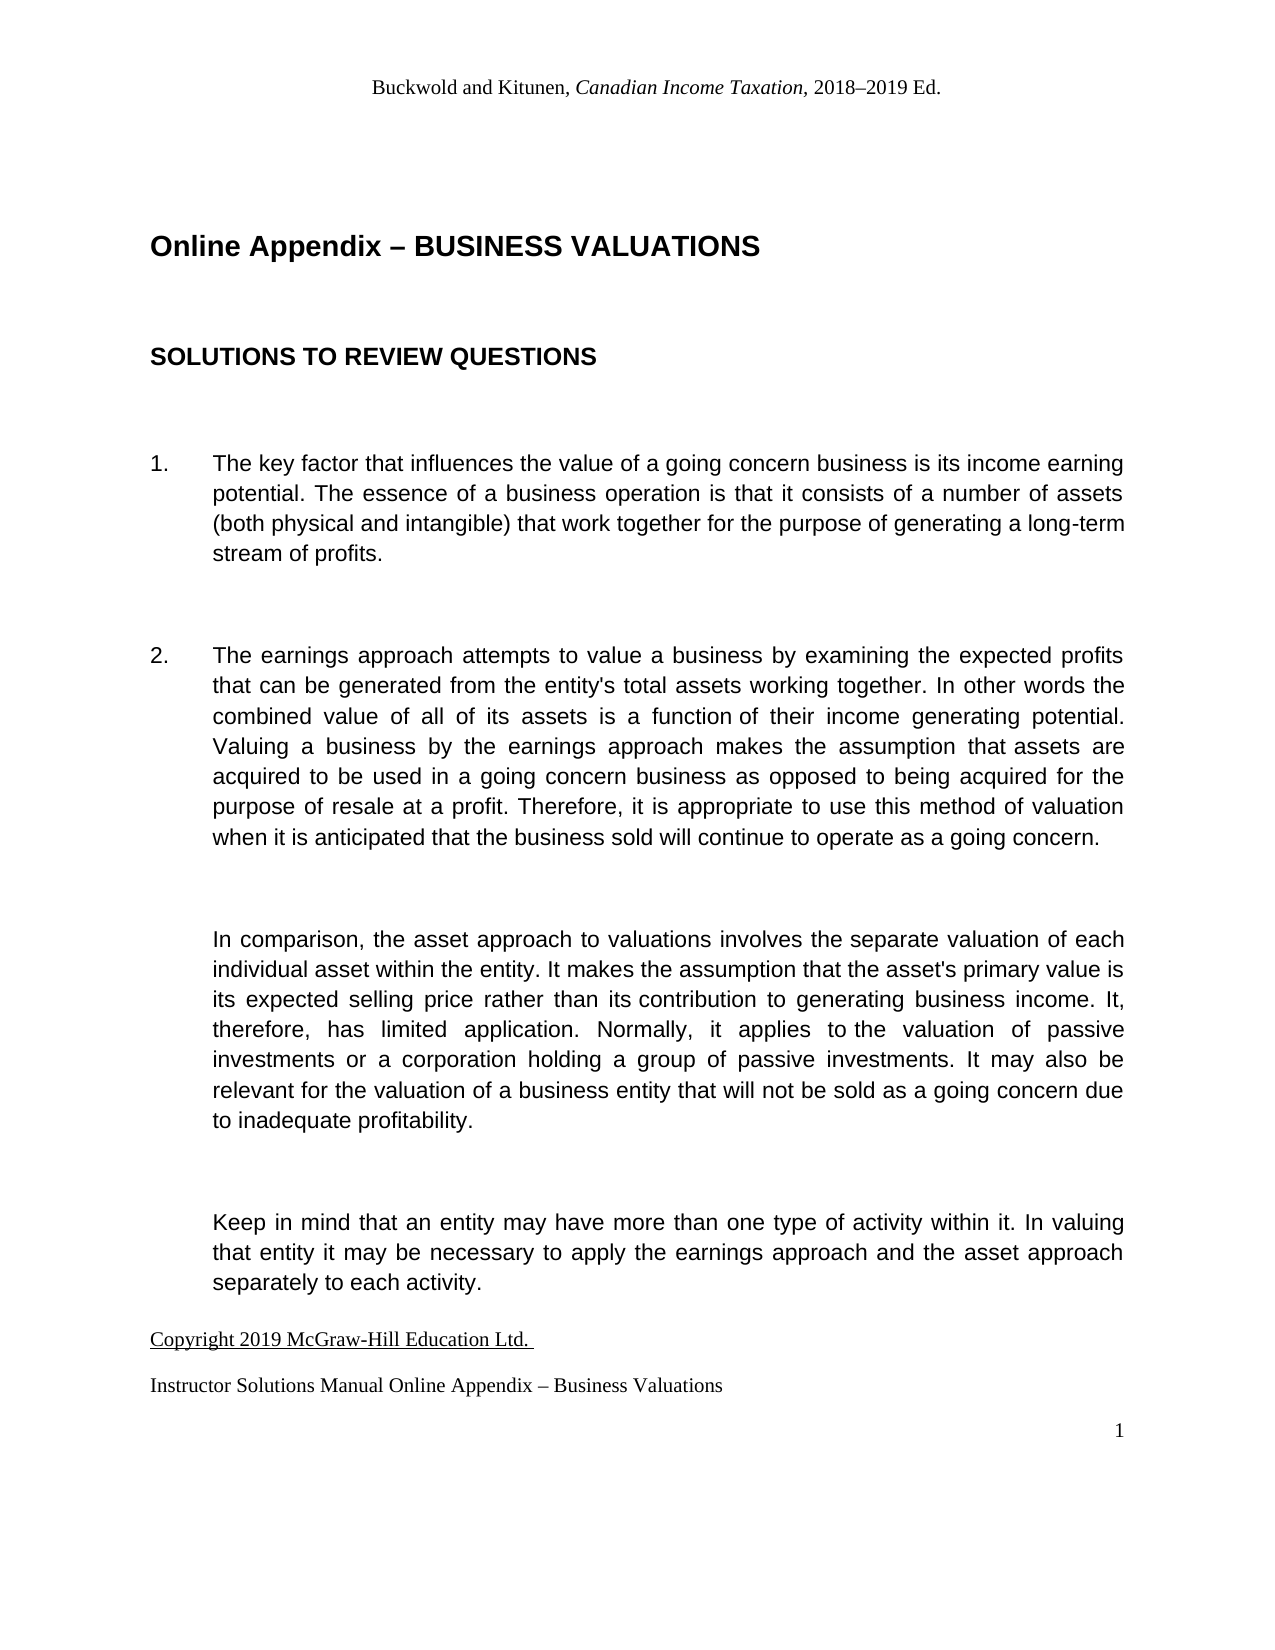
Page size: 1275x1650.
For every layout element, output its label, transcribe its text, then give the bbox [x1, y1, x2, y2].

text Keep in mind that an entity may have more than one type of activity within it. In valuing that entity it may be necessary to apply the earnings approach and the asset approach separately to each activity. [150, 1209, 1125, 1296]
text In comparison, the asset approach to valuations involves the separate valuation of each individual asset within the entity. It makes the assumption that the asset's primary value is its expected selling price rather than its contribution to generating business income. It, therefore, has limited application. Normally, it applies to the valuation of passive investments or a corporation holding a group of passive investments. It may also be relevant for the valuation of a business entity that will not be sold as a going concern due to inadequate profitability. [150, 926, 1125, 1133]
text SOLUTIONS TO REVIEW QUESTIONS [150, 342, 1125, 371]
text 1. The key factor that influences the value of a going concern business is its income earning potential. The essence of a business operation is that it consists of a number of assets (both physical and intangible) that work together for the purpose of generating a long-term stream of profits. [150, 449, 1125, 567]
text 2. The earnings approach attempts to value a business by examining the expected profits that can be generated from the entity's total assets working together. In other words the combined value of all of its assets is a function of their income generating potential. Valuing a business by the earnings approach makes the assumption that assets are acquired to be used in a going concern business as opposed to being acquired for the purpose of resale at a profit. Therefore, it is appropriate to use this method of valuation when it is anticipated that the business sold will continue to operate as a going concern. [150, 642, 1125, 850]
text Online Appendix – BUSINESS VALUATIONS [150, 229, 1162, 262]
